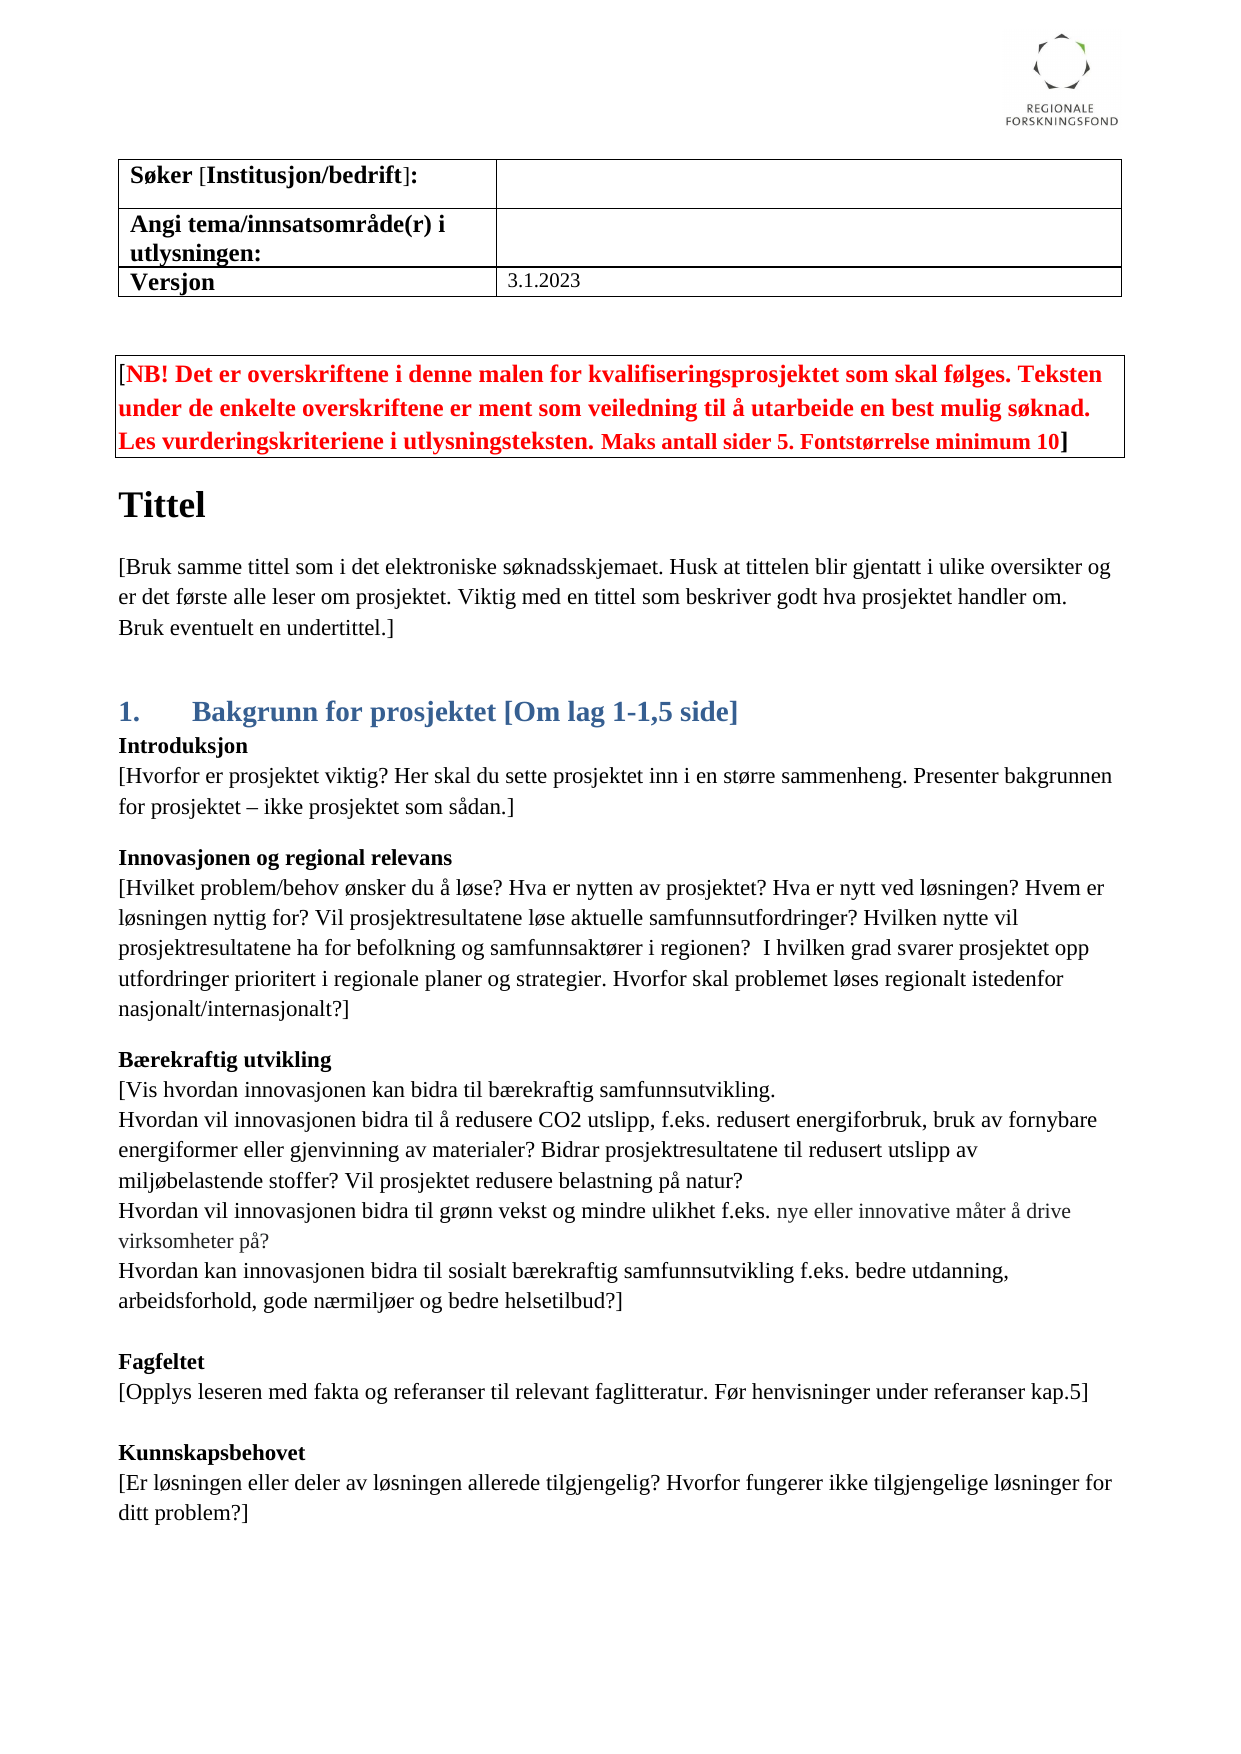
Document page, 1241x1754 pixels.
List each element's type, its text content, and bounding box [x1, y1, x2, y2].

table_header Søker [Institusjon/bedrift]: [119, 160, 496, 208]
picture [1002, 29, 1123, 130]
text Tittel [118, 483, 1122, 526]
text [Opplys leseren med fakta og referanser til relevant faglitteratur. Før henvisninger under referanser kap.5] [118, 1378, 1122, 1404]
subtitle Bakgrunn for prosjektet [Om lag 1-1,5 side] [118, 694, 1122, 727]
text Introduksjon [118, 732, 1122, 759]
table_cell [497, 209, 1121, 266]
table_cell 3.1.2023 [497, 268, 1121, 296]
text Hvordan vil innovasjonen bidra til å redusere CO2 utslipp, f.eks. redusert energiforbruk, bruk av fornybare energiformer eller gjenvinning av materialer? Bidrar prosjektresultatene til redusert utslipp av miljøbelastende stoffer? Vil prosjektet redusere belastning på natur? [118, 1106, 1122, 1193]
text [Bruk samme tittel som i det elektroniske søknadsskjemaet. Husk at tittelen blir gjentatt i ulike oversikter og er det første alle leser om prosjektet. Viktig med en tittel som beskriver godt hva prosjektet handler om. Bruk eventuelt en undertittel.] [118, 553, 1122, 640]
text [NB! Det er overskriftene i denne malen for kvalifiseringsprosjektet som skal følges. Teksten under de enkelte overskriftene er ment som veiledning til å utarbeide en best mulig søknad. Les vurderingskriteriene i utlysningsteksten. Maks antall sider 5. Fontstørrelse minimum 10] [116, 356, 1124, 457]
text Bærekraftig utvikling [118, 1046, 1122, 1072]
table_header [497, 160, 1121, 208]
text Hvordan vil innovasjonen bidra til grønn vekst og mindre ulikhet f.eks. nye eller innovative måter å drive virksomheter på? [118, 1197, 1122, 1253]
text Innovasjonen og regional relevans [118, 844, 1122, 870]
text [Er løsningen eller deler av løsningen allerede tilgjengelig? Hvorfor fungerer ikke tilgjengelige løsninger for ditt problem?] [118, 1469, 1122, 1525]
text Fagfeltet [118, 1348, 1122, 1374]
text [Hvilket problem/behov ønsker du å løse? Hva er nytten av prosjektet? Hva er nytt ved løsningen? Hvem er løsningen nyttig for? Vil prosjektresultatene løse aktuelle samfunnsutfordringer? Hvilken nytte vil prosjektresultatene ha for befolkning og samfunnsaktører i regionen? I hvilken grad svarer prosjektet opp utfordringer prioritert i regionale planer og strategier. Hvorfor skal problemet løses regionalt istedenfor nasjonalt/internasjonalt?] [118, 874, 1122, 1021]
text [Vis hvordan innovasjonen kan bidra til bærekraftig samfunnsutvikling. [118, 1076, 1122, 1102]
table_cell Versjon [119, 268, 496, 296]
text Kunnskapsbehovet [118, 1438, 1122, 1465]
text [Hvorfor er prosjektet viktig? Her skal du sette prosjektet inn i en større sammenheng. Presenter bakgrunnen for prosjektet – ikke prosjektet som sådan.] [118, 762, 1122, 819]
table_cell Angi tema/innsatsområde(r) i utlysningen: [119, 209, 496, 266]
text Hvordan kan innovasjonen bidra til sosialt bærekraftig samfunnsutvikling f.eks. bedre utdanning, arbeidsforhold, gode nærmiljøer og bedre helsetilbud?] [118, 1257, 1122, 1314]
